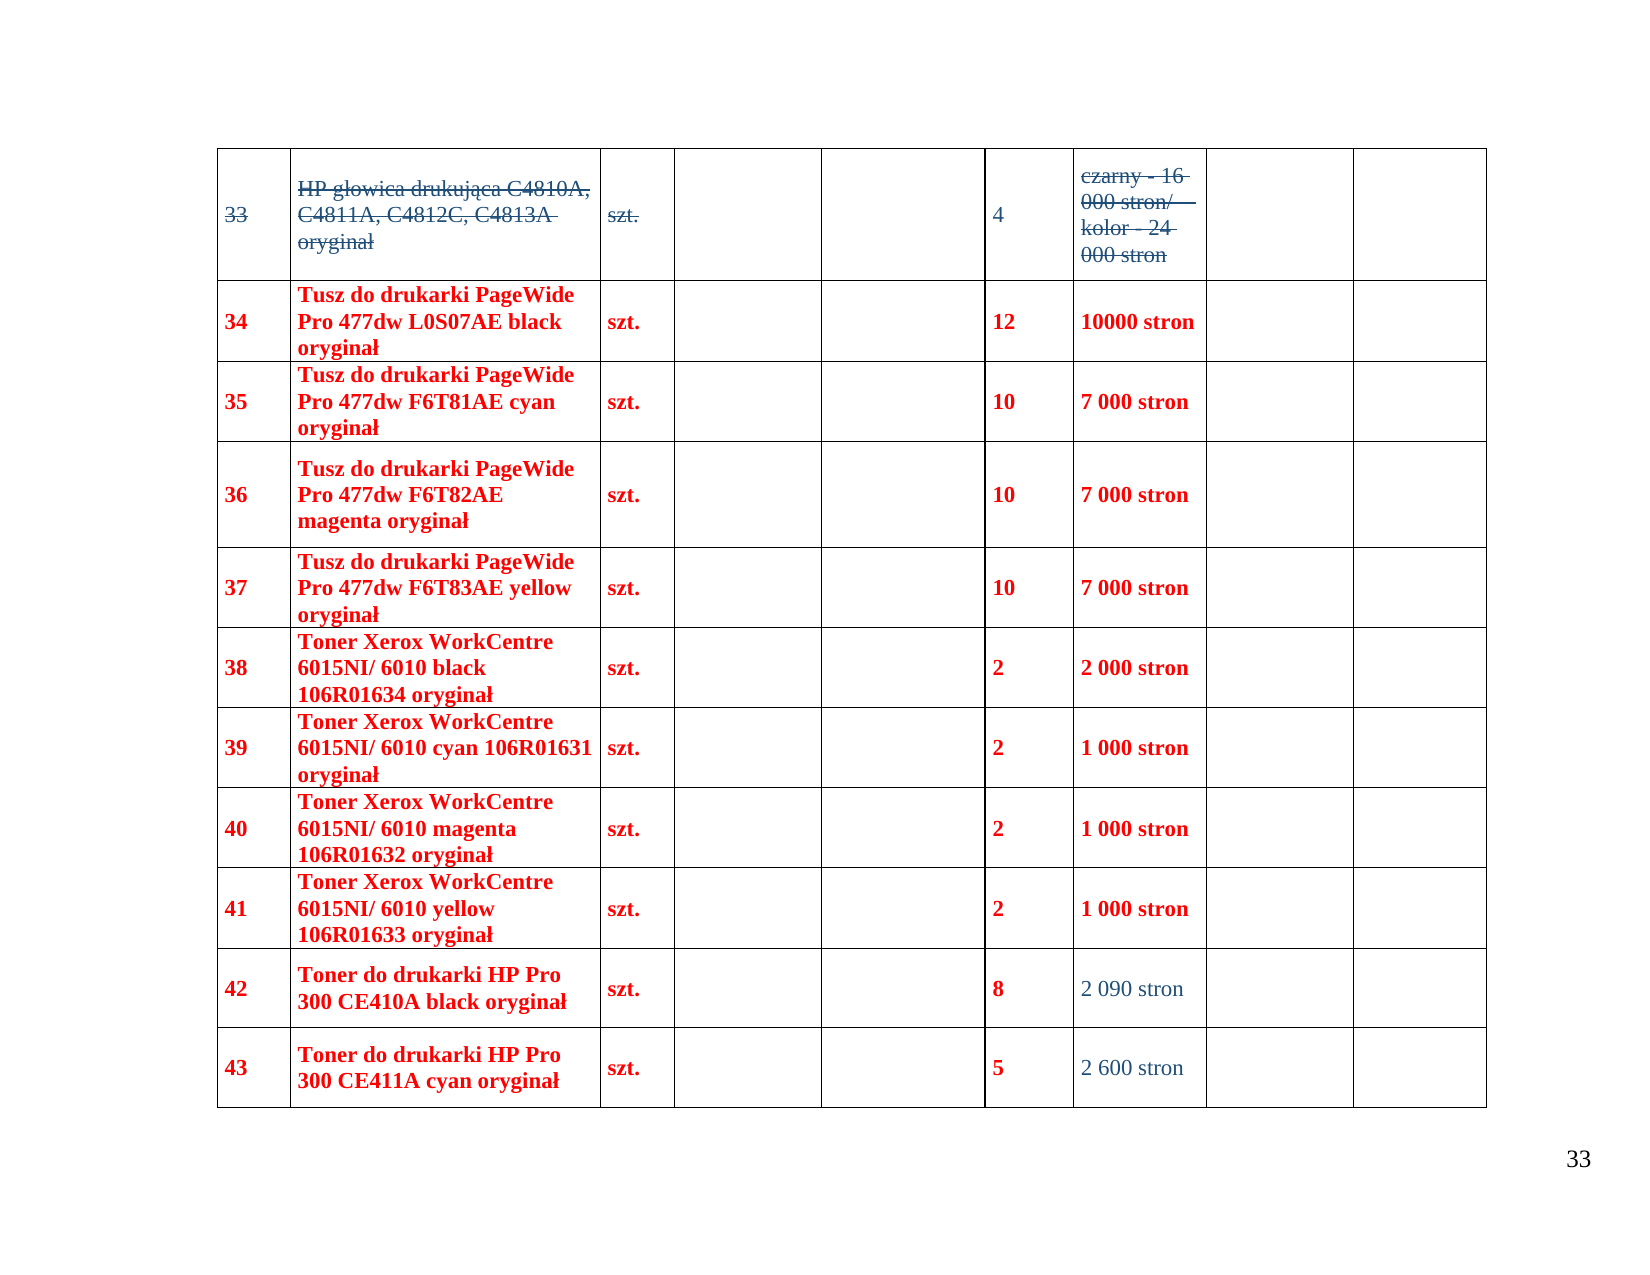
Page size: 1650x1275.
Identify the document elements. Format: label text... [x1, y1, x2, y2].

table_cell [1354, 628, 1486, 707]
table_cell szt. [601, 788, 674, 867]
table_cell [1207, 868, 1353, 947]
table_cell 1 000 stron [1074, 788, 1206, 867]
table_cell 2 [986, 708, 1073, 787]
table_cell [1207, 442, 1353, 547]
table_cell 43 [218, 1028, 290, 1107]
table_cell 10000 stron [1074, 281, 1206, 361]
table_cell 36 [218, 442, 290, 547]
table_cell [675, 362, 821, 441]
table_cell szt. [601, 868, 674, 947]
table_cell 33 [218, 149, 290, 280]
table_cell 10 [986, 548, 1073, 627]
table_cell 37 [218, 548, 290, 627]
table_cell Tusz do drukarki PageWide Pro 477dw F6T82AE magenta oryginał [291, 442, 600, 547]
table_cell 5 [986, 1028, 1073, 1107]
table_cell [1207, 362, 1353, 441]
table_cell [822, 362, 984, 441]
table_cell [822, 442, 984, 547]
table_cell 4 [986, 149, 1073, 280]
table_cell [675, 442, 821, 547]
table_cell [675, 628, 821, 707]
table_cell 12 [986, 281, 1073, 361]
table_cell 41 [218, 868, 290, 947]
table_cell [822, 868, 984, 947]
table_cell 2 000 stron [1074, 628, 1206, 707]
table_cell [1207, 628, 1353, 707]
table_cell czarny - 16 000 stron/ kolor - 24 000 stron [1074, 149, 1206, 280]
table_cell [822, 281, 984, 361]
table_cell 2 [986, 868, 1073, 947]
table_cell szt. [601, 442, 674, 547]
table_cell 7 000 stron [1074, 548, 1206, 627]
table_cell [1354, 949, 1486, 1027]
table_cell 10 [986, 362, 1073, 441]
table_cell [1354, 1028, 1486, 1107]
table_cell 35 [218, 362, 290, 441]
table_cell [822, 949, 984, 1027]
table_cell HP głowica drukująca C4810A, C4811A, C4812C, C4813A oryginał [291, 149, 600, 280]
table_cell [675, 149, 821, 280]
table_cell 1 000 stron [1074, 708, 1206, 787]
table_cell 2 600 stron [1074, 1028, 1206, 1107]
table_cell Tusz do drukarki PageWide Pro 477dw F6T81AE cyan oryginał [291, 362, 600, 441]
table_cell [1207, 1028, 1353, 1107]
table_cell 8 [986, 949, 1073, 1027]
table_cell [1354, 548, 1486, 627]
table_cell [822, 628, 984, 707]
table_cell szt. [601, 149, 674, 280]
table_cell szt. [601, 708, 674, 787]
table_cell [675, 788, 821, 867]
table_cell [1207, 788, 1353, 867]
table_cell [1354, 868, 1486, 947]
table_cell [1354, 708, 1486, 787]
table_cell [822, 548, 984, 627]
table_cell 34 [218, 281, 290, 361]
table_cell 2 090 stron [1074, 949, 1206, 1027]
table_cell [1354, 281, 1486, 361]
table_cell 38 [218, 628, 290, 707]
table_cell Tusz do drukarki PageWide Pro 477dw L0S07AE black oryginał [291, 281, 600, 361]
table_cell [1207, 281, 1353, 361]
table_cell szt. [601, 362, 674, 441]
table_cell szt. [601, 281, 674, 361]
table_cell szt. [601, 628, 674, 707]
table_cell szt. [601, 548, 674, 627]
table_cell Toner Xerox WorkCentre 6015NI/ 6010 yellow 106R01633 oryginał [291, 868, 600, 947]
table_cell [822, 708, 984, 787]
table_cell [1354, 788, 1486, 867]
table_cell [1207, 149, 1353, 280]
table_cell [675, 868, 821, 947]
table_cell [1207, 548, 1353, 627]
table_cell [675, 949, 821, 1027]
table_cell [1207, 708, 1353, 787]
table_cell 2 [986, 788, 1073, 867]
table_cell 7 000 stron [1074, 362, 1206, 441]
table_cell [1354, 442, 1486, 547]
table_cell Toner do drukarki HP Pro 300 CE410A black oryginał [291, 949, 600, 1027]
table_cell [1354, 362, 1486, 441]
table_cell Toner Xerox WorkCentre 6015NI/ 6010 black 106R01634 oryginał [291, 628, 600, 707]
table_cell [822, 788, 984, 867]
table_cell [822, 1028, 984, 1107]
table_cell [1354, 149, 1486, 280]
table_cell [675, 548, 821, 627]
table_cell Tusz do drukarki PageWide Pro 477dw F6T83AE yellow oryginał [291, 548, 600, 627]
table_cell Toner do drukarki HP Pro 300 CE411A cyan oryginał [291, 1028, 600, 1107]
table_cell 1 000 stron [1074, 868, 1206, 947]
table_cell 40 [218, 788, 290, 867]
table_cell 39 [218, 708, 290, 787]
table_cell 10 [986, 442, 1073, 547]
table_cell szt. [601, 1028, 674, 1107]
table_cell [675, 708, 821, 787]
table_cell [1207, 949, 1353, 1027]
table_cell Toner Xerox WorkCentre 6015NI/ 6010 cyan 106R01631 oryginał [291, 708, 600, 787]
table_cell Toner Xerox WorkCentre 6015NI/ 6010 magenta 106R01632 oryginał [291, 788, 600, 867]
table_cell 2 [986, 628, 1073, 707]
table_cell [675, 281, 821, 361]
table_cell 42 [218, 949, 290, 1027]
table_cell [675, 1028, 821, 1107]
table_cell szt. [601, 949, 674, 1027]
table_cell [822, 149, 984, 280]
table_cell 7 000 stron [1074, 442, 1206, 547]
